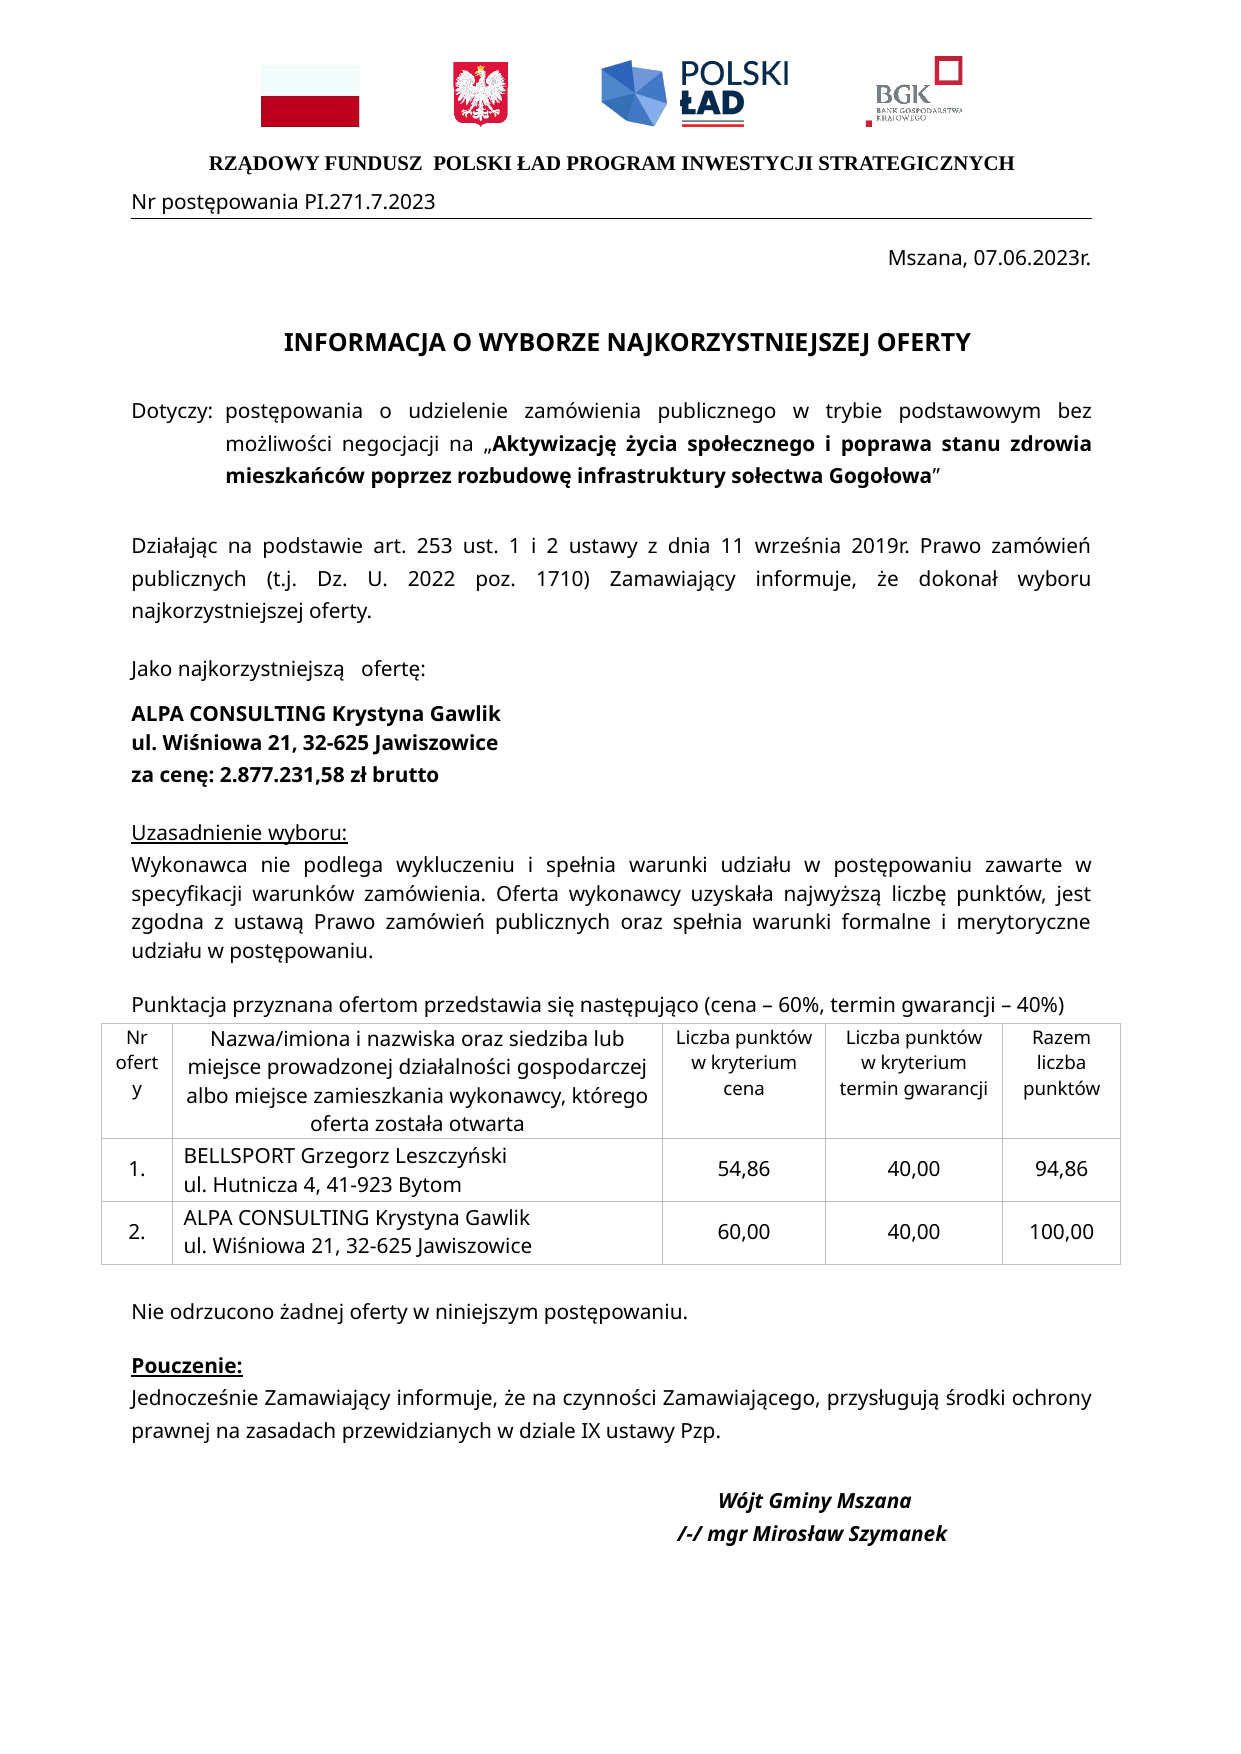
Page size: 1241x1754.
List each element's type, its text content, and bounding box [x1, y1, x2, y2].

picture [453, 62, 508, 127]
table_cell ALPA CONSULTING Krystyna Gawlik ul. Wiśniowa 21, 32-625 Jawiszowice [173, 1202, 662, 1264]
text Wykonawca nie podlega wykluczeniu i spełnia warunki udziału w postępowaniu zawarte w specyfikacji warunków zamówienia. Oferta wykonawcy uzyskała najwyższą liczbę punktów, jest zgodna z ustawą Prawo zamówień publicznych oraz spełnia warunki formalne i merytoryczne udziału w postępowaniu. [131, 851, 1092, 964]
text Jako najkorzystniejszą ofertę: [131, 654, 1092, 683]
text Nie odrzucono żadnej oferty w niniejszym postępowaniu. [131, 1297, 1092, 1326]
picture [261, 65, 360, 127]
table_header Liczba punktów w kryterium cena [663, 1024, 825, 1138]
table_cell 40,00 [826, 1202, 1002, 1264]
table_cell 40,00 [826, 1139, 1002, 1201]
table_cell BELLSPORT Grzegorz Leszczyński ul. Hutnicza 4, 41-923 Bytom [173, 1139, 662, 1201]
text Dotyczy: postępowania o udzielenie zamówienia publicznego w trybie podstawowym bez możliwości negocjacji na „Aktywizację życia społecznego i poprawa stanu zdrowia mieszkańców poprzez rozbudowę infrastruktury sołectwa Gogołowa” [131, 396, 1092, 490]
text za cenę: 2.877.231,58 zł brutto [131, 760, 1092, 789]
table_header Nazwa/imiona i nazwiska oraz siedziba lub miejsce prowadzonej działalności gospodarczej albo miejsce zamieszkania wykonawcy, którego oferta została otwarta [173, 1024, 662, 1138]
table_cell 100,00 [1003, 1202, 1120, 1264]
table_cell 94,86 [1003, 1139, 1120, 1201]
text Jednocześnie Zamawiający informuje, że na czynności Zamawiającego, przysługują środki ochrony prawnej na zasadach przewidzianych w dziale IX ustawy Pzp. [131, 1383, 1092, 1444]
table_header Liczba punktów w kryterium termin gwarancji [826, 1024, 1002, 1138]
picture [865, 56, 963, 127]
text Uzasadnienie wyboru: [131, 818, 1092, 846]
text Mszana, 07.06.2023r. [618, 243, 1091, 271]
table_cell 2. [102, 1202, 172, 1264]
text Wójt Gminy Mszana [707, 1486, 1092, 1515]
table_cell 60,00 [663, 1202, 825, 1264]
table_cell 1. [102, 1139, 172, 1201]
text INFORMACJA O WYBORZE NAJKORZYSTNIEJSZEJ OFERTY [131, 324, 1124, 359]
text ul. Wiśniowa 21, 32-625 Jawiszowice [131, 728, 1092, 756]
text Działając na podstawie art. 253 ust. 1 i 2 ustawy z dnia 11 września 2019r. Prawo zamówień publicznych (t.j. Dz. U. 2022 poz. 1710) Zamawiający informuje, że dokonał wyboru najkorzystniejszej oferty. [131, 531, 1092, 625]
text Pouczenie: [131, 1351, 1092, 1379]
text ALPA CONSULTING Krystyna Gawlik [131, 699, 1092, 728]
text /-/ mgr Mirosław Szymanek [648, 1519, 1092, 1547]
text Punktacja przyznana ofertom przedstawia się następująco (cena – 60%, termin gwarancji – 40%) [131, 990, 1092, 1019]
table_header Razem liczba punktów [1003, 1024, 1120, 1138]
picture [601, 60, 788, 127]
table_header Nr oferty [102, 1024, 172, 1138]
table_cell 54,86 [663, 1139, 825, 1201]
